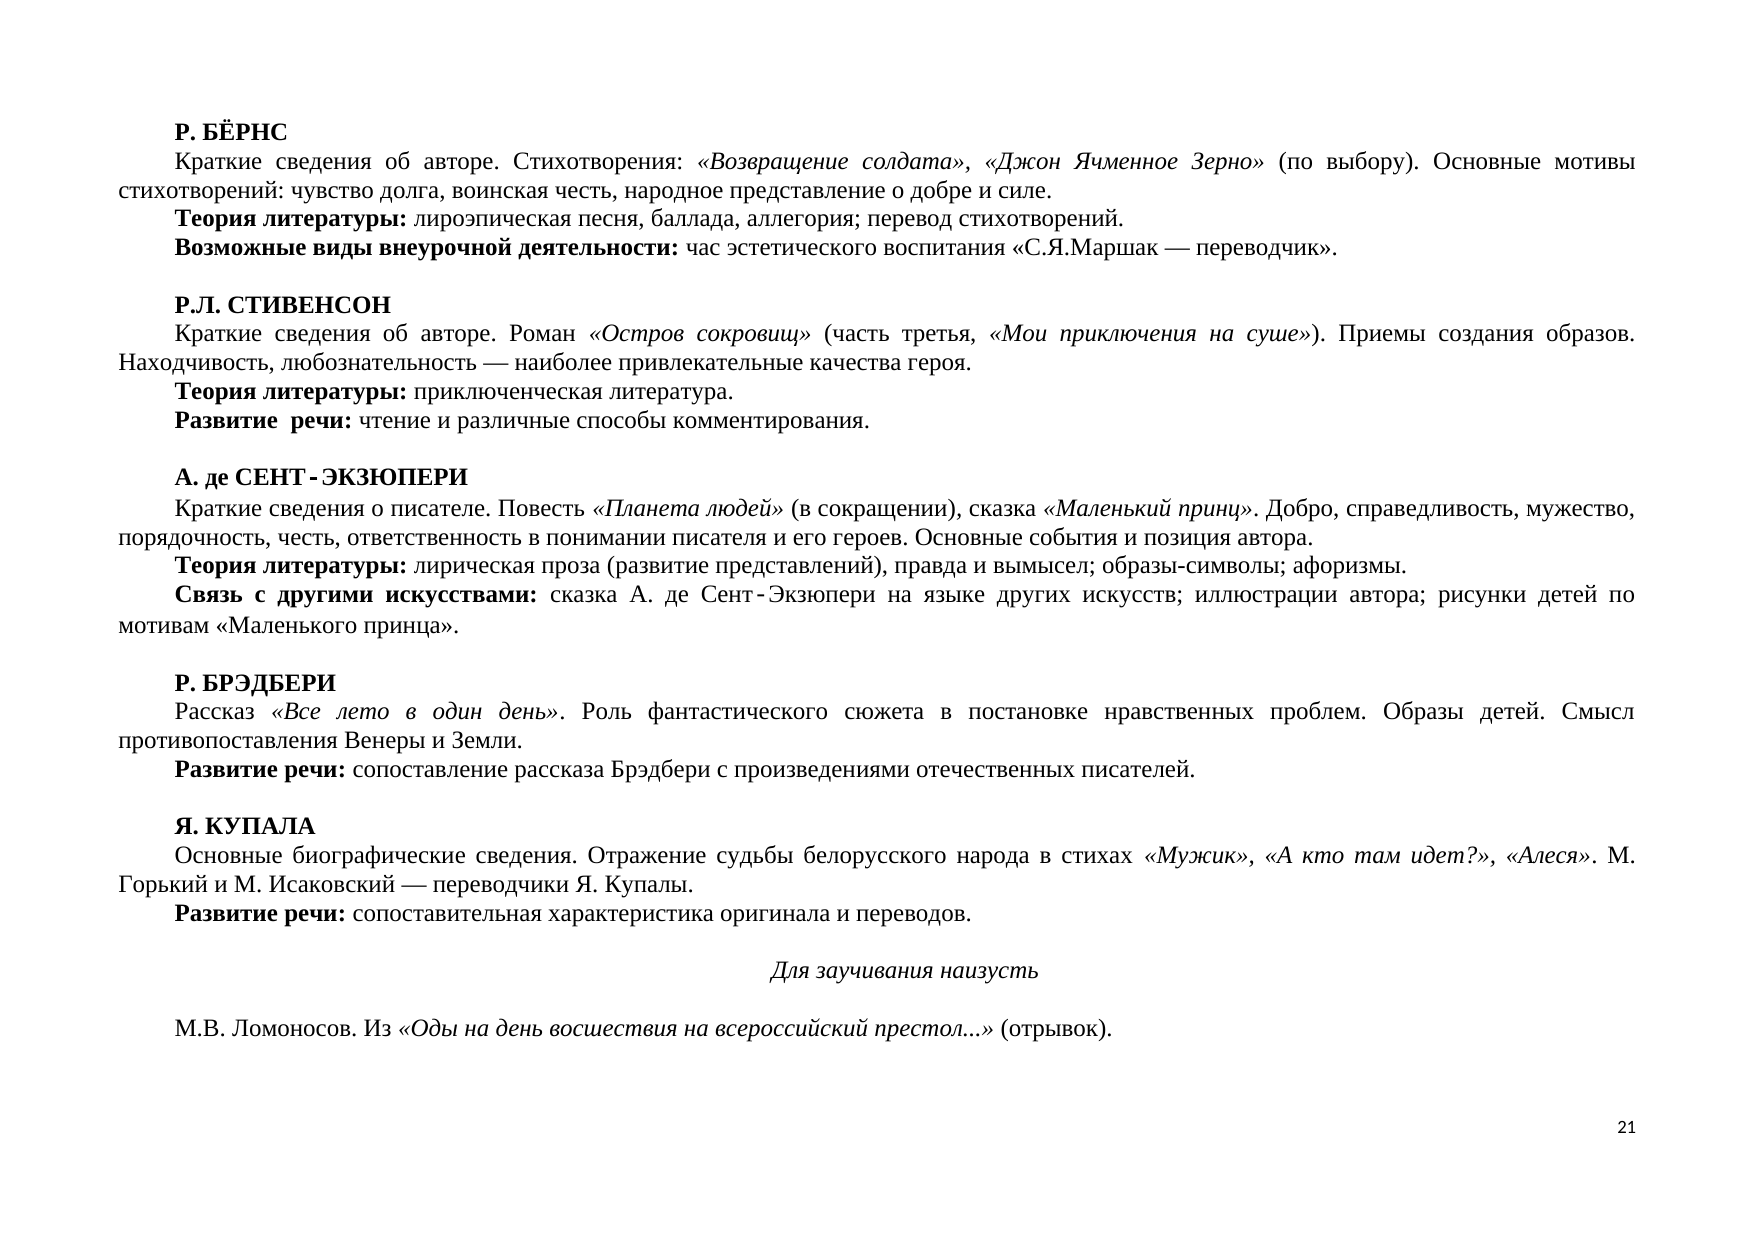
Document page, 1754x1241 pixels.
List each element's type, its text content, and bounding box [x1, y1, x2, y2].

text Возможные виды внеурочной деятельности: час эстетического воспитания «С.Я.Маршак — переводчик». [118, 232, 1636, 261]
text А. де СЕНТ-ЭКЗЮПЕРИ [118, 462, 1636, 493]
text Рассказ «Все лето в один день». Роль фантастического сюжета в постановке нравственных проблем. Образы детей. Смысл противопоставления Венеры и Земли. [118, 696, 1636, 754]
text М.В. Ломоносов. Из «Оды на день восшествия на всероссийский престол...» (отрывок). [118, 1013, 1636, 1041]
text Теория литературы: лироэпическая песня, баллада, аллегория; перевод стихотворений. [118, 203, 1636, 232]
text Краткие сведения о писателе. Повесть «Планета людей» (в сокращении), сказка «Маленький принц». Добро, справедливость, мужество, порядочность, честь, ответственность в понимании писателя и его героев. Основные события и позиция автора. [118, 493, 1636, 551]
text Развитие речи: чтение и различные способы комментирования. [118, 405, 1636, 433]
text Связь с другими искусствами: сказка А. де Сент-Экзюпери на языке других искусств; иллюстрации автора; рисунки детей по мотивам «Маленького принца». [118, 579, 1636, 639]
text Для заучивания наизусть [118, 955, 1636, 984]
text Р.Л. СТИВЕНСОН [118, 290, 1636, 318]
text Теория литературы: лирическая проза (развитие представлений), правда и вымысел; образы-символы; афоризмы. [118, 551, 1636, 579]
text Р. БРЭДБЕРИ [118, 668, 1636, 696]
text Я. КУПАЛА [118, 811, 1636, 840]
text Развитие речи: сопоставление рассказа Брэдбери с произведениями отечественных писателей. [118, 754, 1636, 783]
text Р. БЁРНС [118, 117, 1636, 146]
text Развитие речи: сопоставительная характеристика оригинала и переводов. [118, 898, 1636, 926]
text Краткие сведения об авторе. Роман «Остров сокровищ» (часть третья, «Мои приключения на суше»). Приемы создания образов. Находчивость, любознательность — наиболее привлекательные качества героя. [118, 318, 1636, 376]
text Основные биографические сведения. Отражение судьбы белорусского народа в стихах «Мужик», «А кто там идет?», «Алеся». М. Горький и М. Исаковский — переводчики Я. Купалы. [118, 840, 1636, 898]
text Теория литературы: приключенческая литература. [118, 376, 1636, 405]
text Краткие сведения об авторе. Стихотворения: «Возвращение солдата», «Джон Ячменное Зерно» (по выбору). Основные мотивы стихотворений: чувство долга, воинская честь, народное представление о добре и силе. [118, 146, 1636, 203]
